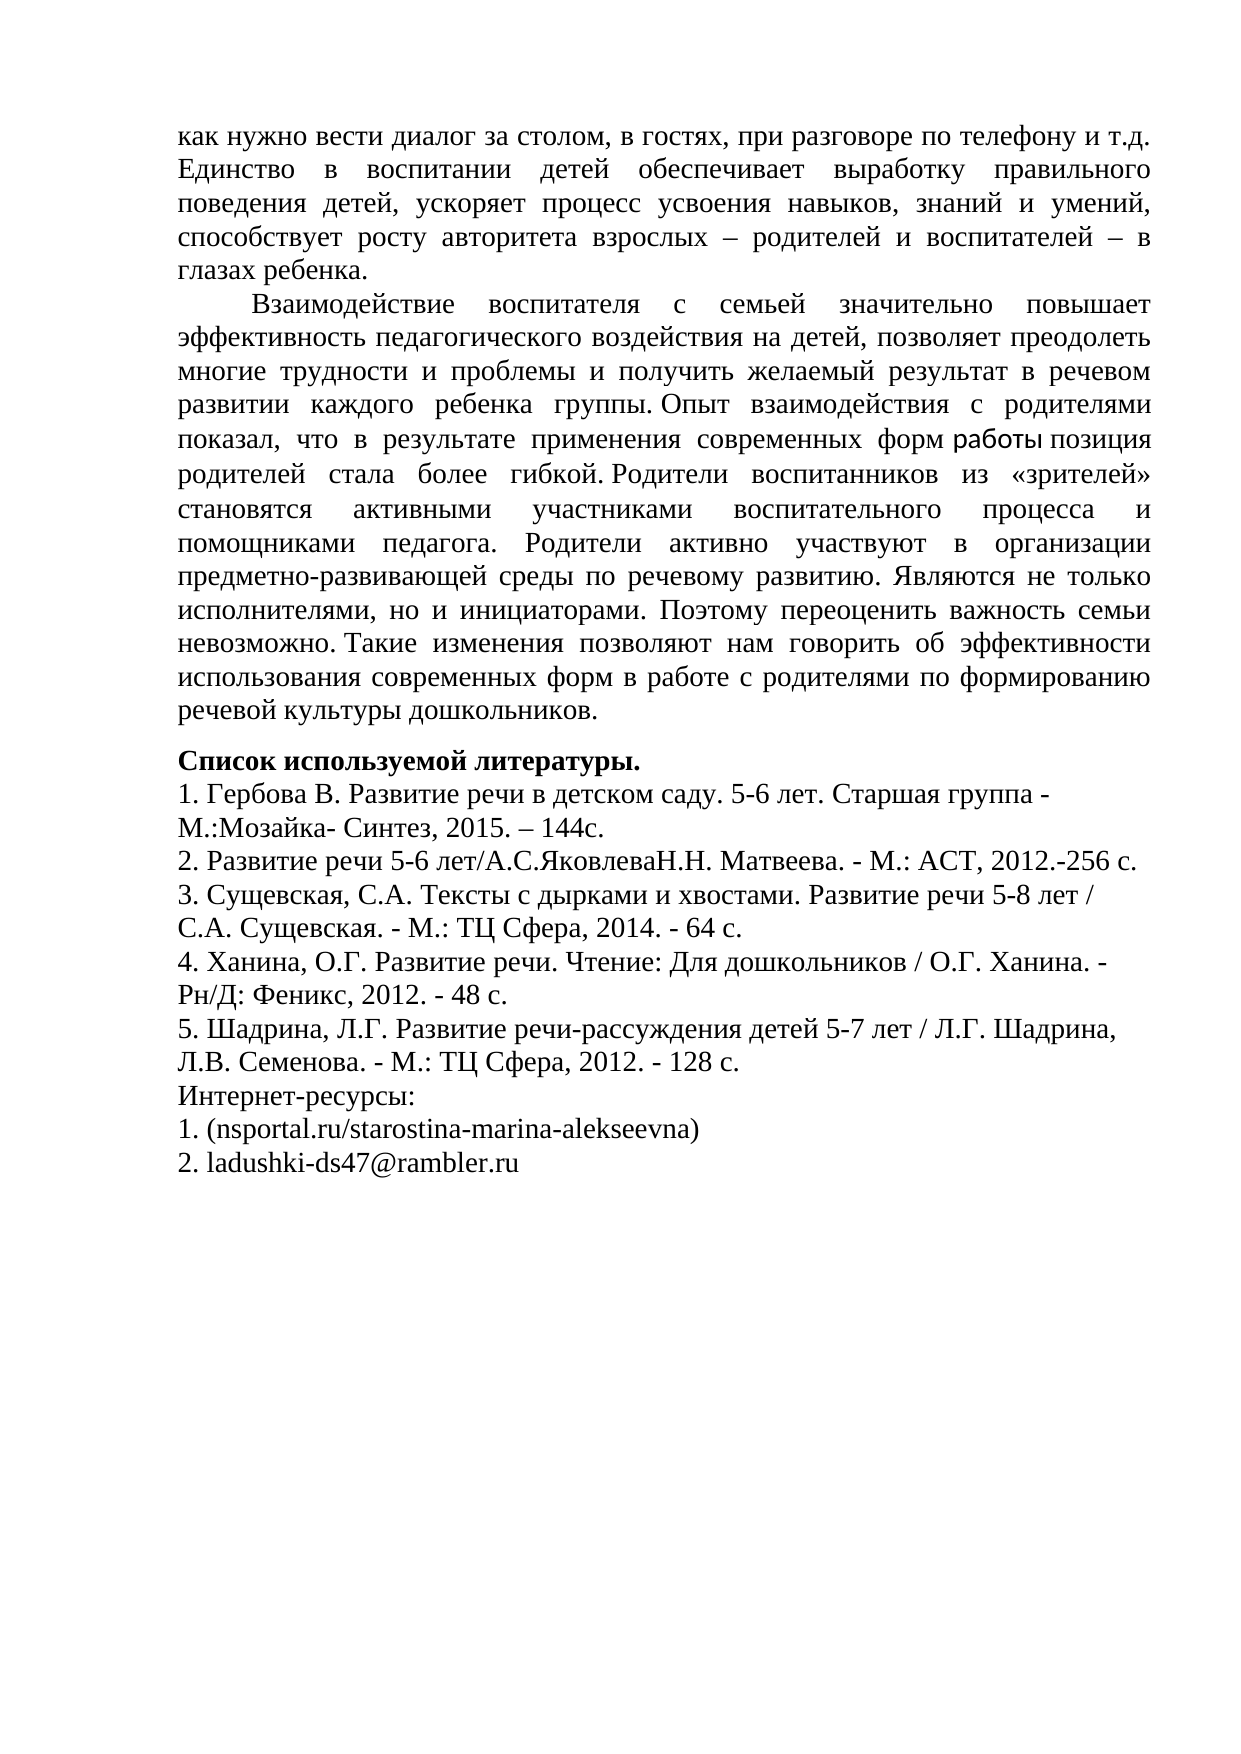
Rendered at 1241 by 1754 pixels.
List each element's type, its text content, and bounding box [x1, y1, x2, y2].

text Взаимодействие воспитателя с семьей значительно повышает эффективность педагогического воздействия на детей, позволяет преодолеть многие трудности и проблемы и получить желаемый результат в речевом развитии каждого ребенка группы. Опыт взаимодействия с родителями показал, что в результате применения современных форм работы позиция родителей стала более гибкой. Родители воспитанников из «зрителей» становятся активными участниками воспитательного процесса и помощниками педагога. Родители активно участвуют в организации предметно-развивающей среды по речевому развитию. Являются не только исполнителями, но и инициаторами. Поэтому переоценить важность семьи невозможно. Такие изменения позволяют нам говорить об эффективности использования современных форм в работе с родителями по формированию речевой культуры дошкольников. [177, 454, 1152, 659]
text 2. ladushki-ds47@rambler.ru [177, 1145, 1152, 1179]
text 3. Сущевская, С.А. Тексты с дырками и хвостами. Развитие речи 5-8 лет / С.А. Сущевская. - М.: ТЦ Сфера, 2014. - 64 c. [177, 877, 1152, 944]
text Список используемой литературы. [177, 743, 1152, 776]
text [177, 118, 1152, 286]
text Взаимодействие воспитателя с семьей значительно повышает эффективность педагогического воздействия на детей, позволяет преодолеть многие трудности и проблемы и получить желаемый результат в речевом развитии каждого ребенка группы. Опыт взаимодействия с родителями показал, что в результате применения современных форм работы позиция родителей стала более гибкой. Родители воспитанников из «зрителей» становятся активными участниками воспитательного процесса и помощниками педагога. Родители активно участвуют в организации предметно-развивающей среды по речевому развитию. Являются не только исполнителями, но и инициаторами. Поэтому переоценить важность семьи невозможно. Такие изменения позволяют нам говорить об эффективности использования современных форм в работе с родителями по формированию речевой культуры дошкольников. [177, 286, 1152, 421]
text 1. (nsportal.ru/starostina-marina-alekseevna) [177, 1112, 1152, 1145]
text Интернет-ресурсы: [177, 1078, 1152, 1112]
text 2. Развитие речи 5-6 лет/А.С.ЯковлеваН.Н. Матвеева. - М.: АСТ, 2012.-256 c. [177, 843, 1152, 877]
text 4. Ханина, О.Г. Развитие речи. Чтение: Для дошкольников / О.Г. Ханина. - Рн/Д: Феникс, 2012. - 48 c. [177, 944, 1152, 1011]
text 1. Гербова В. Развитие речи в детском саду. 5-6 лет. Старшая группа - М.:Мозайка- Синтез, 2015. – 144с. [177, 776, 1152, 843]
text 5. Шадрина, Л.Г. Развитие речи-рассуждения детей 5-7 лет / Л.Г. Шадрина, Л.В. Семенова. - М.: ТЦ Сфера, 2012. - 128 c. [177, 1011, 1152, 1078]
